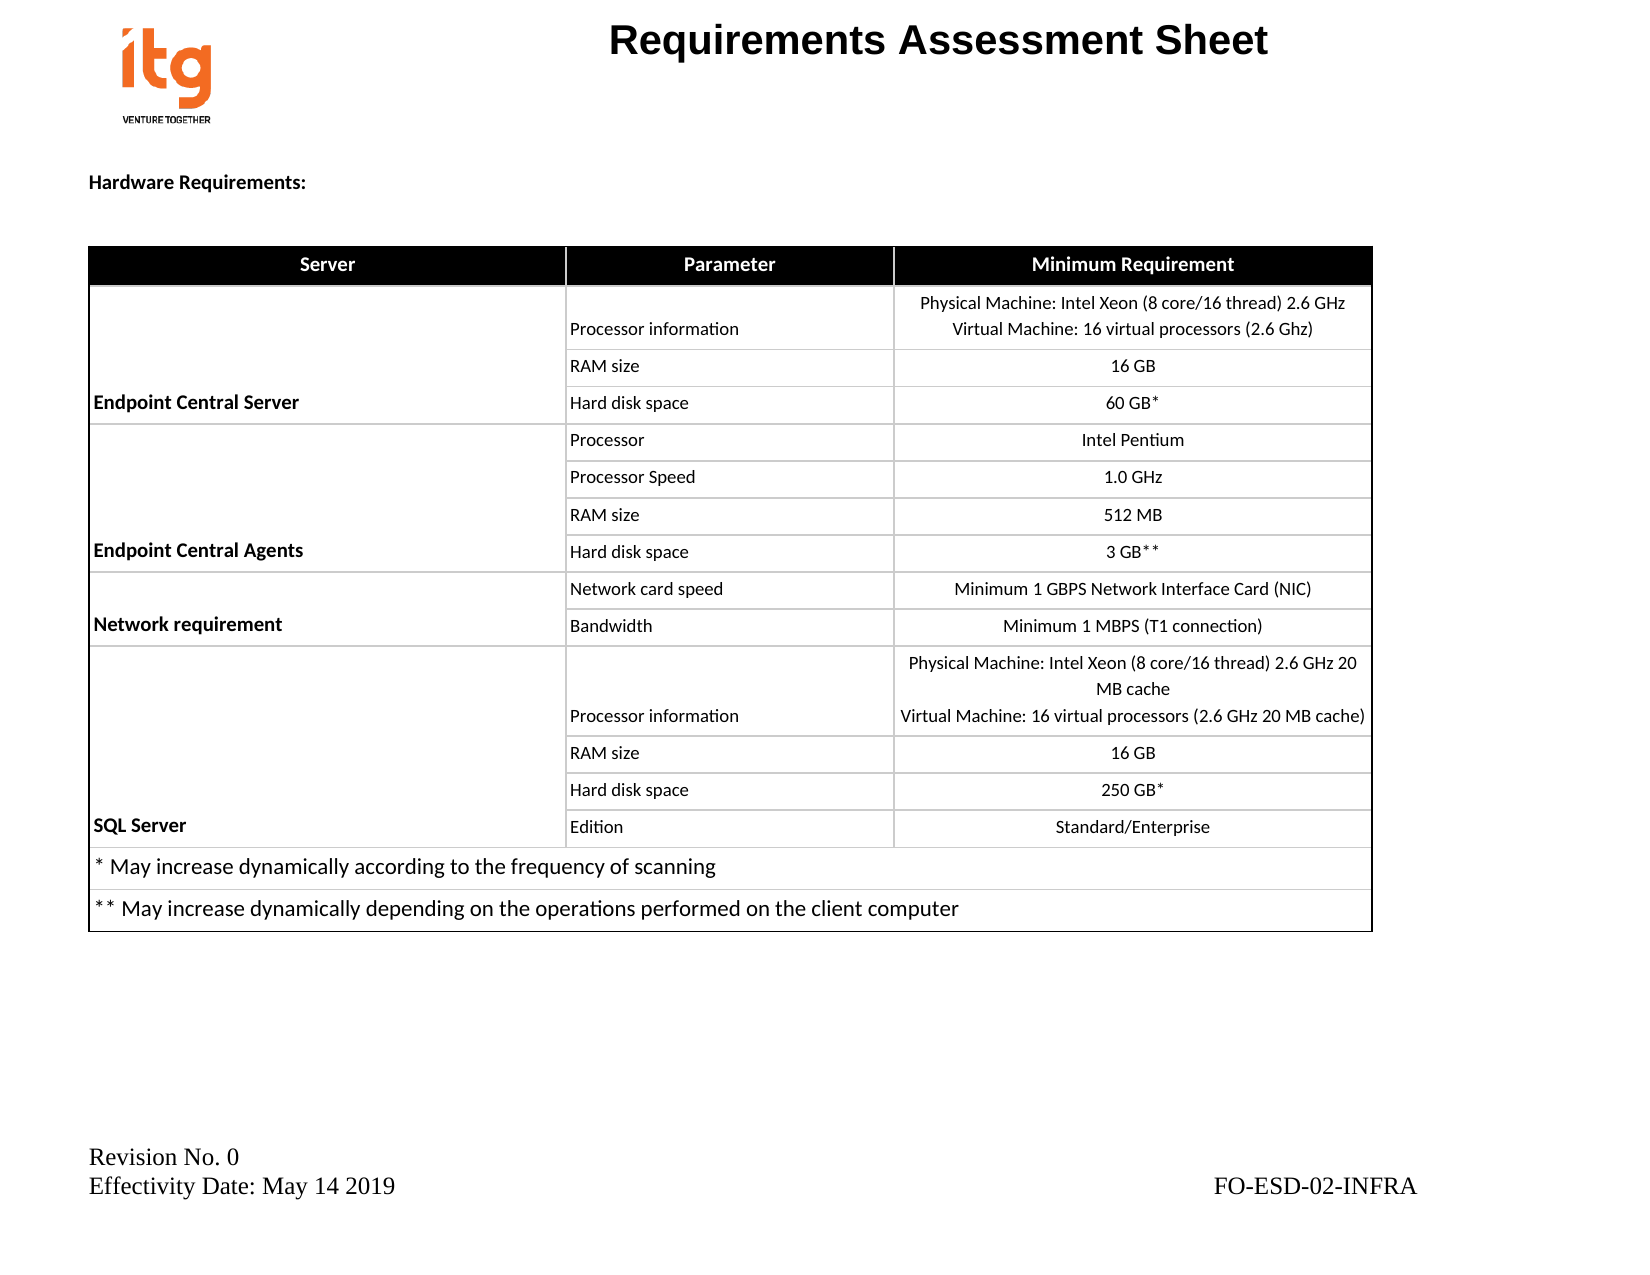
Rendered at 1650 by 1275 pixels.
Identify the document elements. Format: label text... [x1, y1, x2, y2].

table_cell Network requirement [90, 573, 565, 645]
table_cell Processor information [567, 287, 893, 349]
table_cell RAM size [567, 499, 893, 534]
table_cell * May increase dynamically according to the frequency of scanning [90, 848, 1371, 888]
table_cell Endpoint Central Agents [90, 425, 565, 571]
table_cell 1.0 GHz [895, 462, 1371, 497]
table_cell SQL Server [90, 647, 565, 846]
table_cell Processor information [567, 647, 893, 735]
table_cell Standard/Enterprise [895, 811, 1371, 846]
table_cell ** May increase dynamically depending on the operations performed on the client computer [90, 890, 1371, 931]
picture [88, 14, 245, 137]
table_cell Endpoint Central Server [90, 287, 565, 423]
table_header Parameter [567, 247, 893, 285]
table_cell Minimum 1 GBPS Network Interface Card (NIC) [895, 573, 1371, 608]
table_header Server [90, 247, 565, 285]
table_cell 16 GB [895, 350, 1371, 386]
table_cell RAM size [567, 350, 893, 386]
table_cell Hard disk space [567, 774, 893, 809]
table_header Minimum Requirement [895, 247, 1371, 285]
table_cell Physical Machine: Intel Xeon (8 core/16 thread) 2.6 GHz 20 MB cache Virtual Machine: 16 virtual processors (2.6 GHz 20 MB cache) [895, 647, 1371, 735]
table_cell Edition [567, 811, 893, 846]
table_cell Minimum 1 MBPS (T1 connection) [895, 610, 1371, 645]
table_cell 60 GB* [895, 387, 1371, 423]
text Hardware Requirements: [88, 169, 1556, 195]
table_cell Hard disk space [567, 387, 893, 423]
table_cell RAM size [567, 737, 893, 772]
table_cell 250 GB* [895, 774, 1371, 809]
table_cell Hard disk space [567, 536, 893, 571]
table_cell Physical Machine: Intel Xeon (8 core/16 thread) 2.6 GHz Virtual Machine: 16 virtual processors (2.6 Ghz) [895, 287, 1371, 349]
table_cell Intel Pentium [895, 425, 1371, 460]
table_cell 16 GB [895, 737, 1371, 772]
table_cell Processor Speed [567, 462, 893, 497]
table_cell Bandwidth [567, 610, 893, 645]
table_cell 512 MB [895, 499, 1371, 534]
table_cell Network card speed [567, 573, 893, 608]
table_cell Processor [567, 425, 893, 460]
table_cell 3 GB** [895, 536, 1371, 571]
